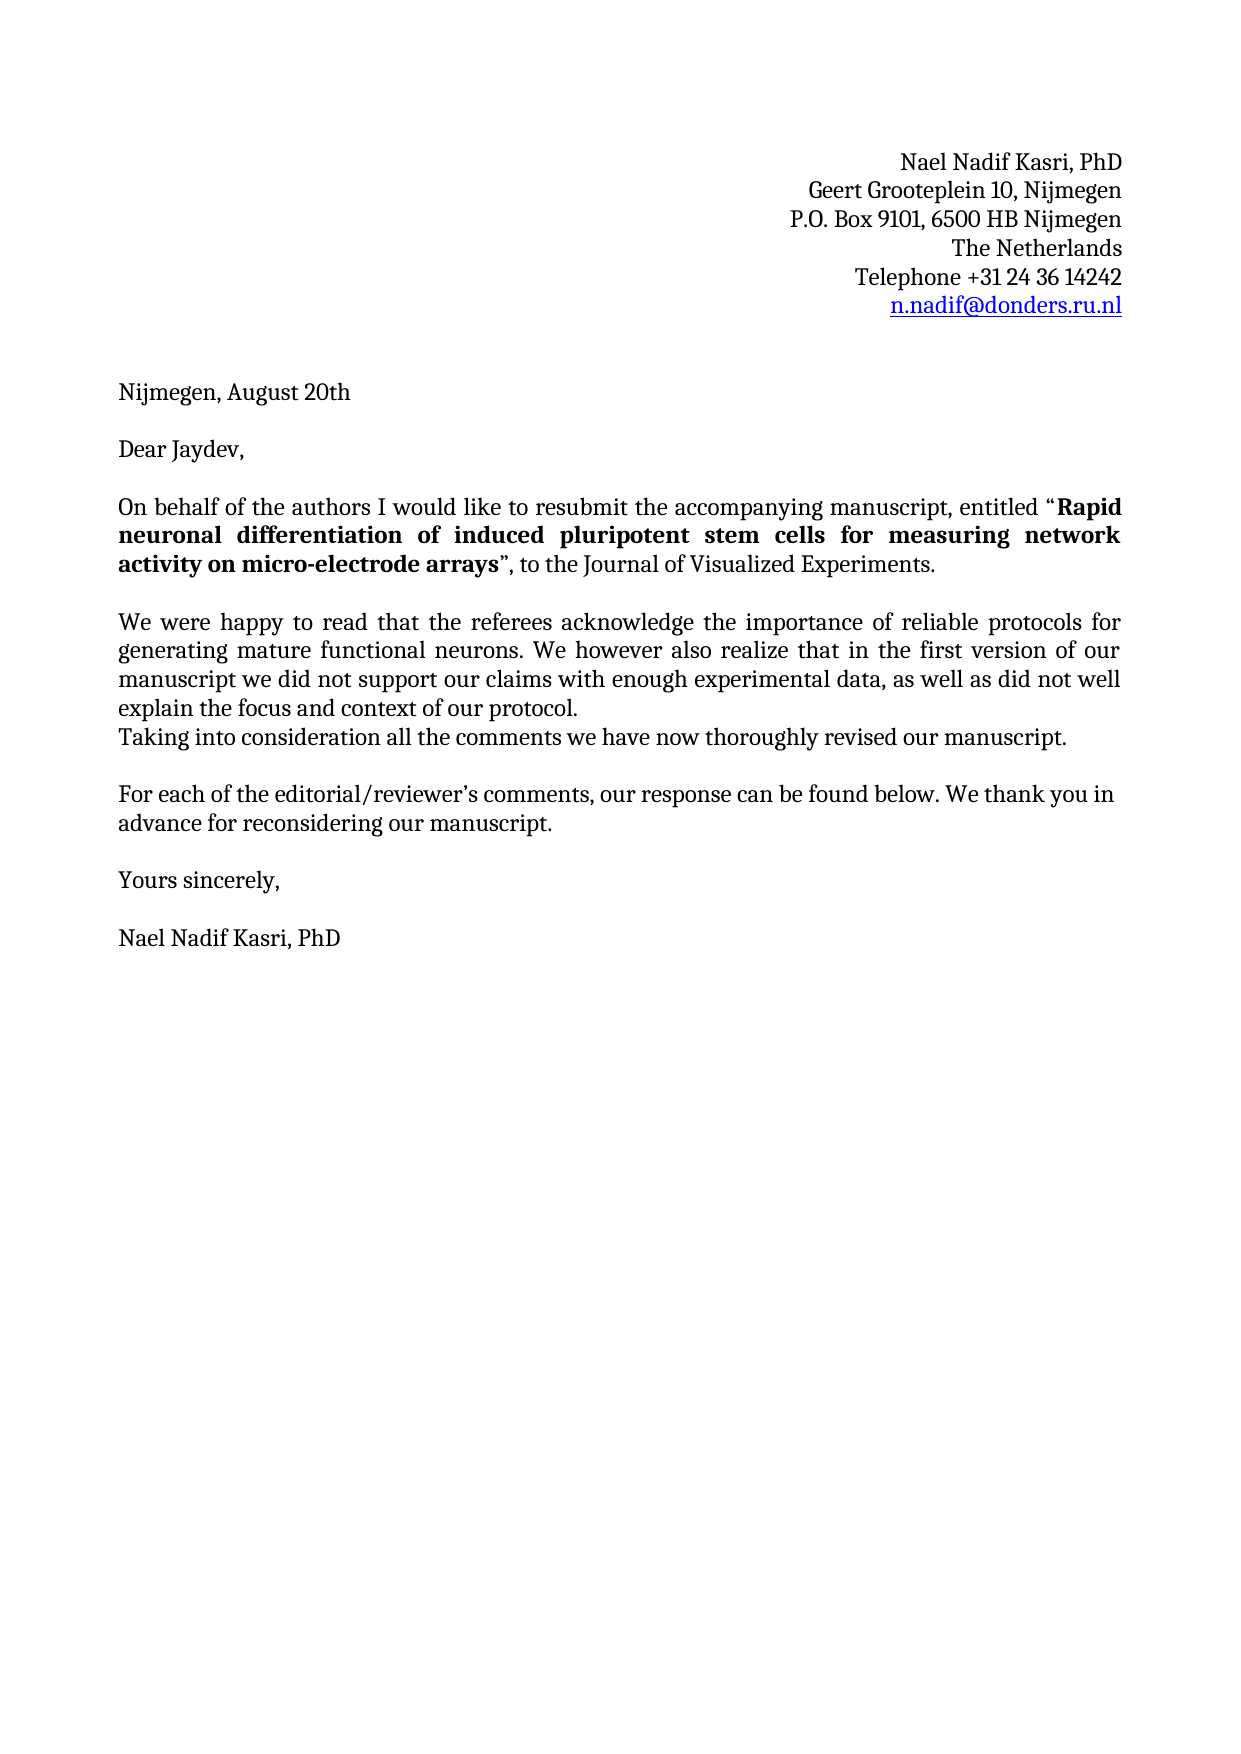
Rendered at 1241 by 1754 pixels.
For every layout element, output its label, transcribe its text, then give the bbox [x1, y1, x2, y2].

text Nael Nadif Kasri, PhD [118, 148, 1122, 176]
text Dear Jaydev, [118, 435, 1122, 464]
text Nael Nadif Kasri, PhD [118, 924, 1122, 953]
text The Netherlands [118, 234, 1122, 263]
text Yours sincerely, [118, 866, 1122, 895]
text Telephone +31 24 36 14242 [118, 263, 1122, 291]
text P.O. Box 9101, 6500 HB Nijmegen [118, 205, 1122, 234]
text n.nadif@donders.ru.nl [118, 291, 1122, 320]
text We were happy to read that the referees acknowledge the importance of reliable protocols for generating mature functional neurons. We however also realize that in the first version of our manuscript we did not support our claims with enough experimental data, as well as did not well explain the focus and context of our protocol. [118, 608, 1122, 723]
text For each of the editorial/reviewer’s comments, our response can be found below. We thank you in advance for reconsidering our manuscript. [118, 780, 1122, 838]
text Geert Grooteplein 10, Nijmegen [118, 176, 1122, 205]
text On behalf of the authors I would like to resubmit the accompanying manuscript, entitled “Rapid neuronal differentiation of induced pluripotent stem cells for measuring network activity on micro-electrode arrays”, to the Journal of Visualized Experiments. [118, 493, 1122, 579]
text Nijmegen, August 20th [118, 378, 1122, 406]
text Taking into consideration all the comments we have now thoroughly revised our manuscript. [118, 723, 1122, 751]
